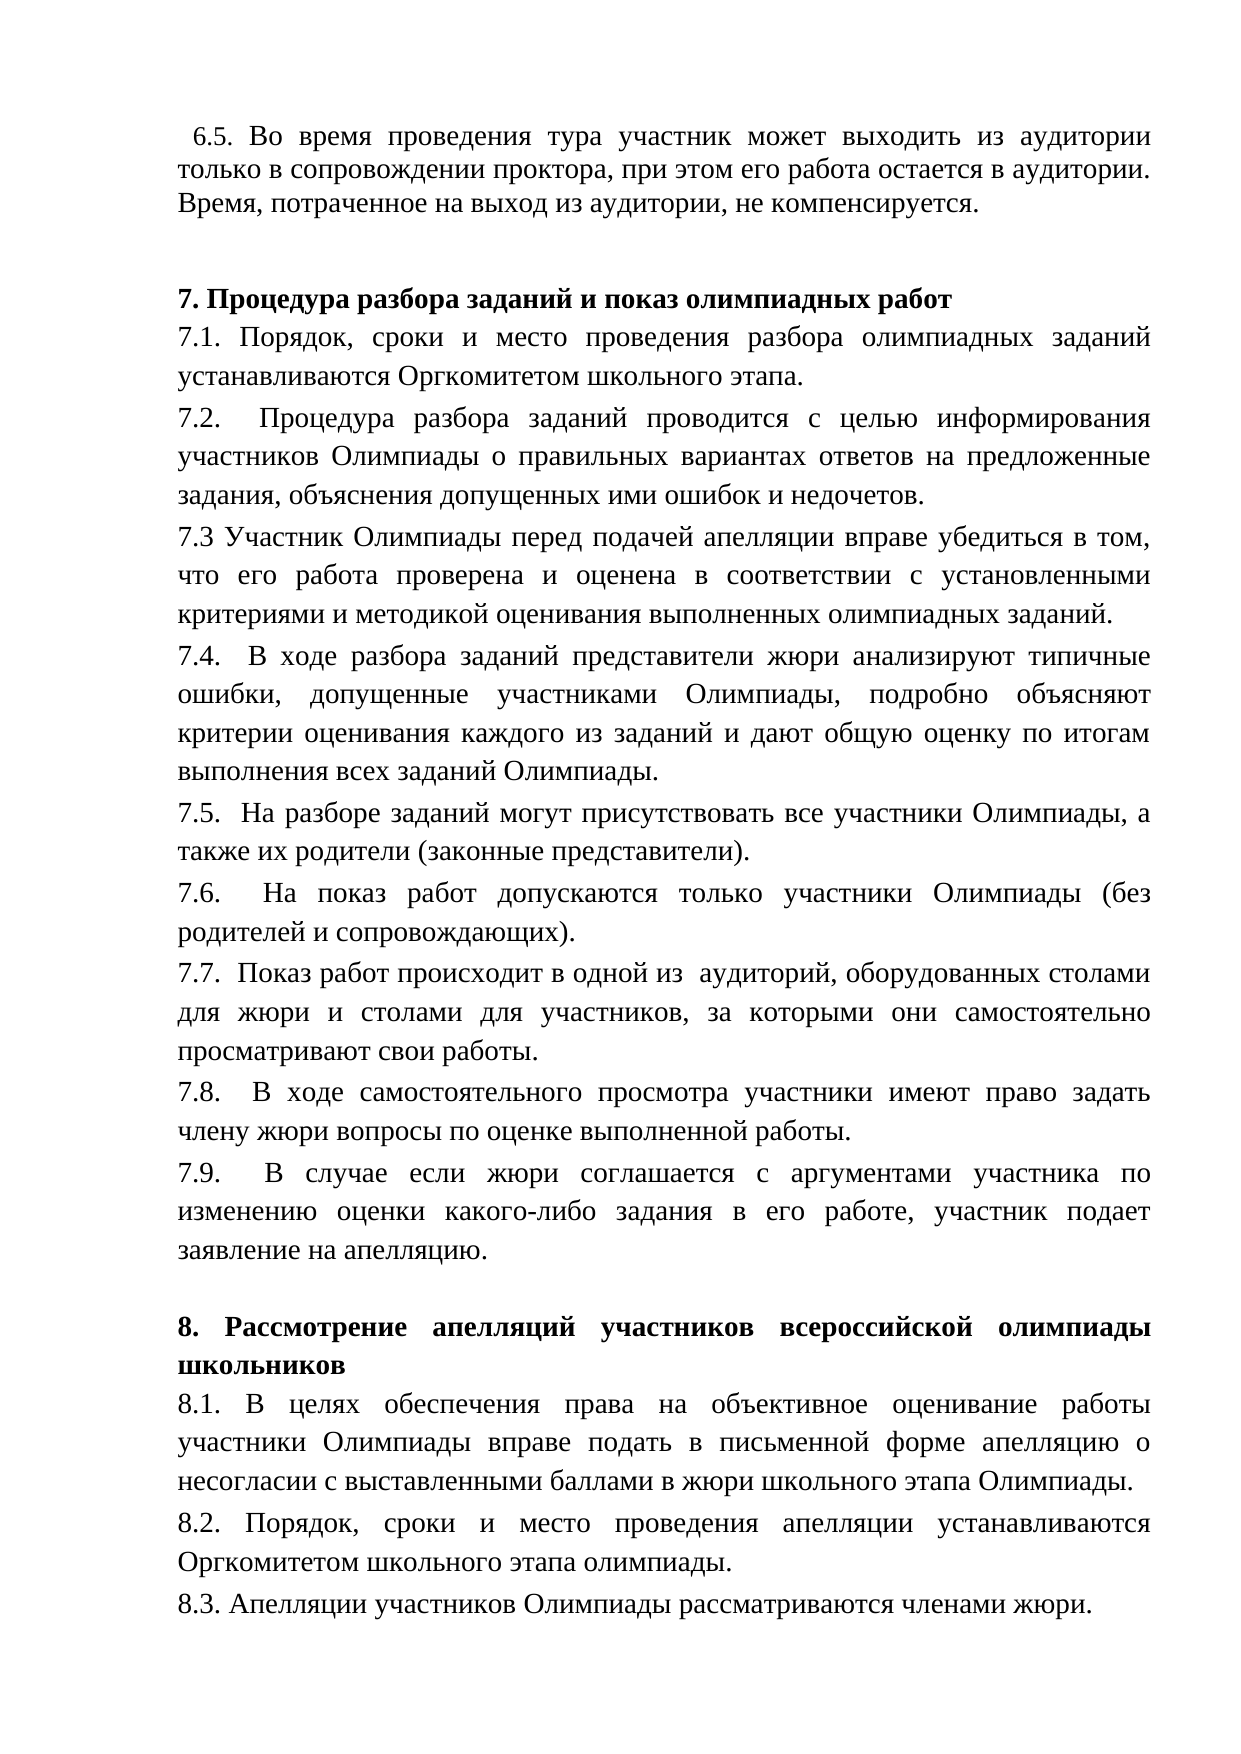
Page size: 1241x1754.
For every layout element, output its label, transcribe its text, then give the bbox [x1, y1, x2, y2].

text 7.3 Участник Олимпиады перед подачей апелляции вправе убедиться в том, что его работа проверена и оценена в соответствии с установленными критериями и методикой оценивания выполненных олимпиадных заданий. [177, 519, 1152, 629]
text 7.5. На разборе заданий могут присутствовать все участники Олимпиады, а также их родители (законные представители). [177, 795, 1152, 867]
text 7. Процедура разбора заданий и показ олимпиадных работ [177, 281, 1152, 314]
text 8.3. Апелляции участников Олимпиады рассматриваются членами жюри. [177, 1586, 1152, 1619]
text 7.8. В ходе самостоятельного просмотра участники имеют право задать члену жюри вопросы по оценке выполненной работы. [177, 1074, 1152, 1147]
text 8.2. Порядок, сроки и место проведения апелляции устанавливаются Оргкомитетом школьного этапа олимпиады. [177, 1505, 1152, 1577]
text 6.5. Во время проведения тура участник может выходить из аудитории только в сопровождении проктора, при этом его работа остается в аудитории. Время, потраченное на выход из аудитории, не компенсируется. [177, 118, 1152, 219]
text 7.2. Процедура разбора заданий проводится с целью информирования участников Олимпиады о правильных вариантах ответов на предложенные задания, объяснения допущенных ими ошибок и недочетов. [177, 400, 1152, 511]
text 7.6. На показ работ допускаются только участники Олимпиады (без родителей и сопровождающих). [177, 875, 1152, 947]
text 7.7. Показ работ происходит в одной из аудиторий, оборудованных столами для жюри и столами для участников, за которыми они самостоятельно просматривают свои работы. [177, 956, 1152, 1066]
text 8. Рассмотрение апелляций участников всероссийской олимпиады школьников [177, 1309, 1152, 1381]
text 7.9. В случае если жюри соглашается с аргументами участника по изменению оценки какого-либо задания в его работе, участник подает заявление на апелляцию. [177, 1155, 1152, 1265]
text 7.1. Порядок, сроки и место проведения разбора олимпиадных заданий устанавливаются Оргкомитетом школьного этапа. [177, 319, 1152, 392]
text 7.4. В ходе разбора заданий представители жюри анализируют типичные ошибки, допущенные участниками Олимпиады, подробно объясняют критерии оценивания каждого из заданий и дают общую оценку по итогам выполнения всех заданий Олимпиады. [177, 638, 1152, 787]
text 8.1. В целях обеспечения права на объективное оценивание работы участники Олимпиады вправе подать в письменной форме апелляцию о несогласии с выставленными баллами в жюри школьного этапа Олимпиады. [177, 1386, 1152, 1497]
